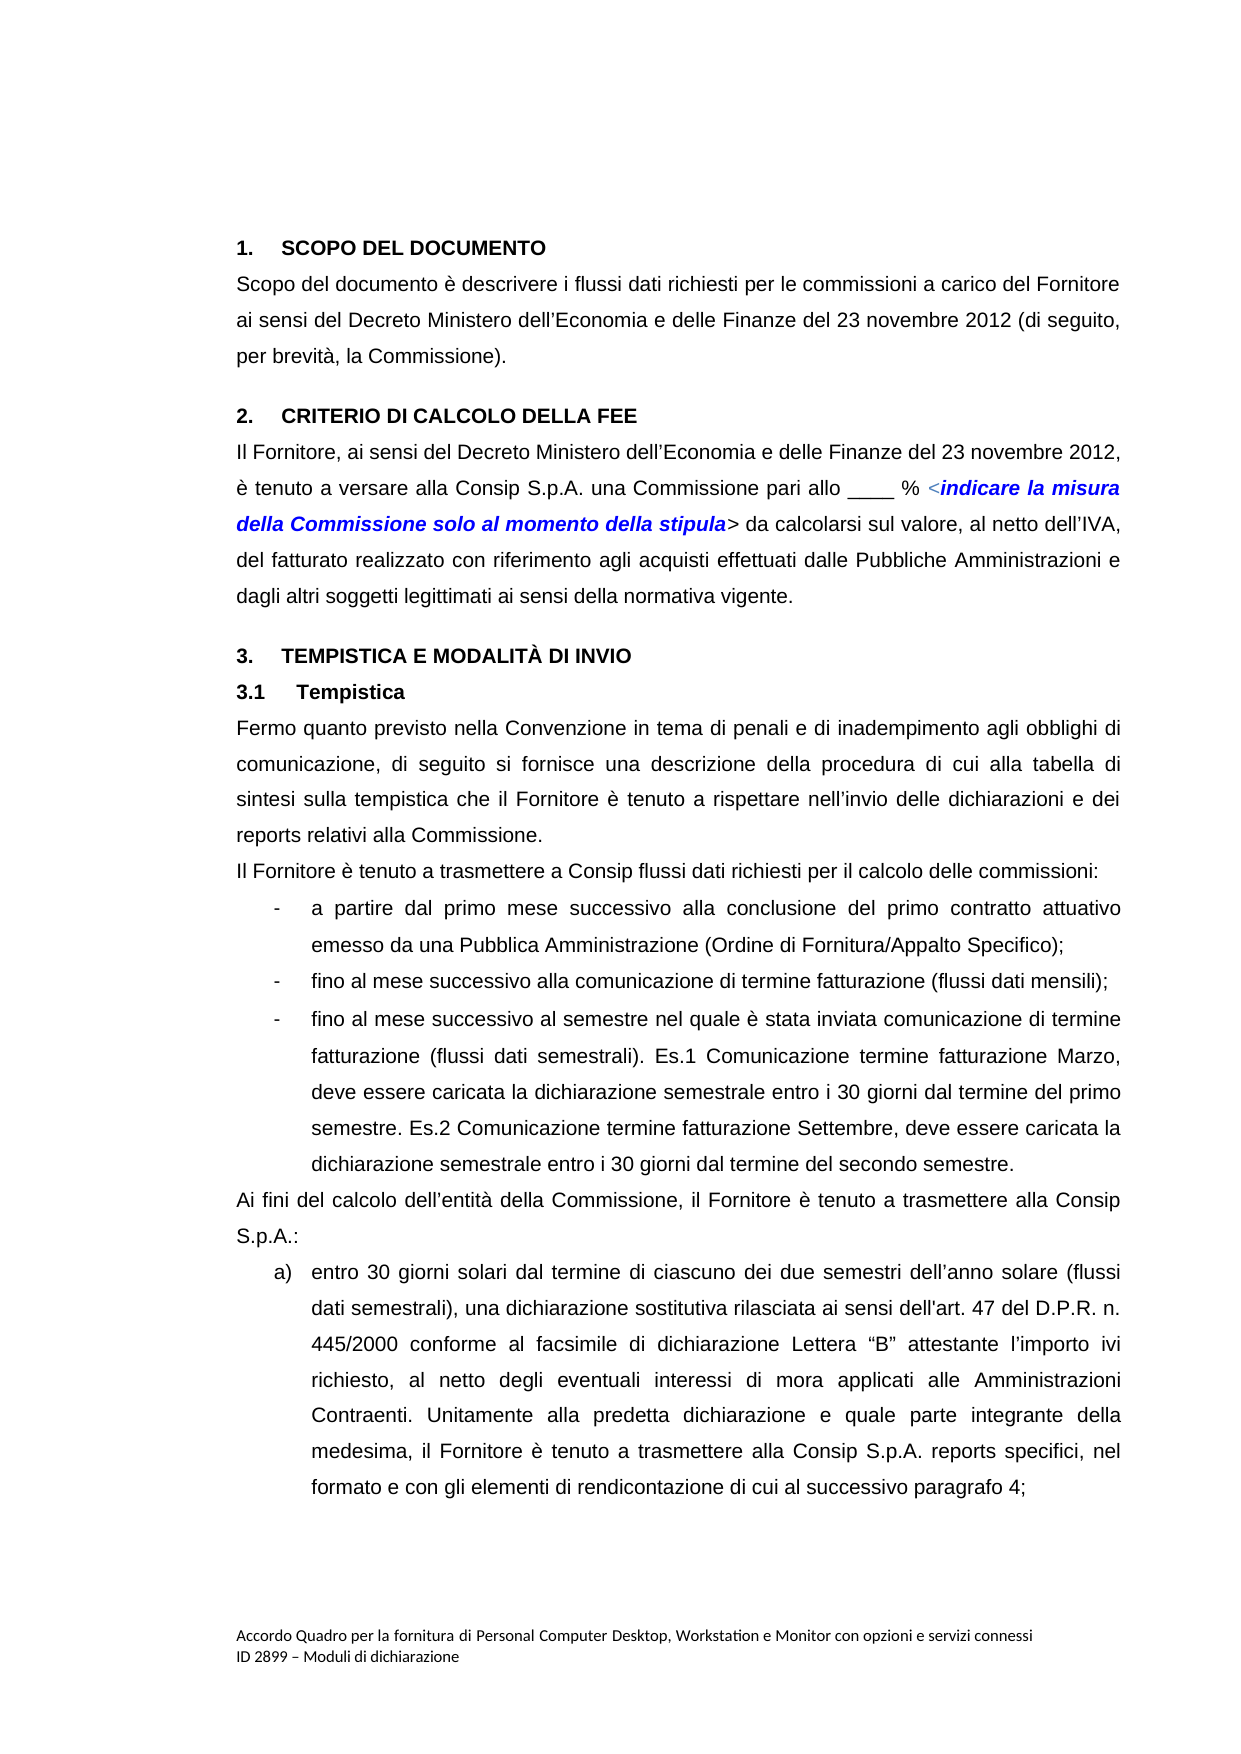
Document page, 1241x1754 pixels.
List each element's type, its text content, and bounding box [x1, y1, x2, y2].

subtitle tempistica e MODALITà DI INVIO [236, 643, 1122, 667]
text Ai fini del calcolo dell’entità della Commissione, il Fornitore è tenuto a trasmettere alla Consip S.p.A.: [236, 1188, 1122, 1248]
list a partire dal primo mese successivo alla conclusione del primo contratto attuativo emesso da una Pubblica Amministrazione (Ordine di Fornitura/Appalto Specifico); [274, 895, 1122, 956]
subtitle criterio DI calcolo DELLA FEE [236, 404, 1122, 428]
subtitle 3.1 Tempistica [236, 679, 1122, 703]
list entro 30 giorni solari dal termine di ciascuno dei due semestri dell’anno solare (flussi dati semestrali), una dichiarazione sostitutiva rilasciata ai sensi dell'art. 47 del D.P.R. n. 445/2000 conforme al facsimile di dichiarazione Lettera “B” attestante l’importo ivi richiesto, al netto degli eventuali interessi di mora applicati alle Amministrazioni Contraenti. Unitamente alla predetta dichiarazione e quale parte integrante della medesima, il Fornitore è tenuto a trasmettere alla Consip S.p.A. reports specifici, nel formato e con gli elementi di rendicontazione di cui al successivo paragrafo 4; [274, 1259, 1122, 1499]
list fino al mese successivo al semestre nel quale è stata inviata comunicazione di termine fatturazione (flussi dati semestrali). Es.1 Comunicazione termine fatturazione Marzo, deve essere caricata la dichiarazione semestrale entro i 30 giorni dal termine del primo semestre. Es.2 Comunicazione termine fatturazione Settembre, deve essere caricata la dichiarazione semestrale entro i 30 giorni dal termine del secondo semestre. [274, 1007, 1122, 1176]
text Il Fornitore è tenuto a trasmettere a Consip flussi dati richiesti per il calcolo delle commissioni: [236, 859, 1122, 883]
text Il Fornitore, ai sensi del Decreto Ministero dell’Economia e delle Finanze del 23 novembre 2012, è tenuto a versare alla Consip S.p.A. una Commissione pari allo ____ % <indicare la misura della Commissione solo al momento della stipula> da calcolarsi sul valore, al netto dell’IVA, del fatturato realizzato con riferimento agli acquisti effettuati dalle Pubbliche Amministrazioni e dagli altri soggetti legittimati ai sensi della normativa vigente. [236, 440, 1122, 608]
text Fermo quanto previsto nella Convenzione in tema di penali e di inadempimento agli obblighi di comunicazione, di seguito si fornisce una descrizione della procedura di cui alla tabella di sintesi sulla tempistica che il Fornitore è tenuto a rispettare nell’invio delle dichiarazioni e dei reports relativi alla Commissione. [236, 715, 1122, 847]
subtitle SCOPO DEL DOCUMENTO [236, 236, 1122, 260]
list fino al mese successivo alla comunicazione di termine fatturazione (flussi dati mensili); [274, 968, 1122, 994]
text Scopo del documento è descrivere i flussi dati richiesti per le commissioni a carico del Fornitore ai sensi del Decreto Ministero dell’Economia e delle Finanze del 23 novembre 2012 (di seguito, per brevità, la Commissione). [236, 272, 1122, 368]
